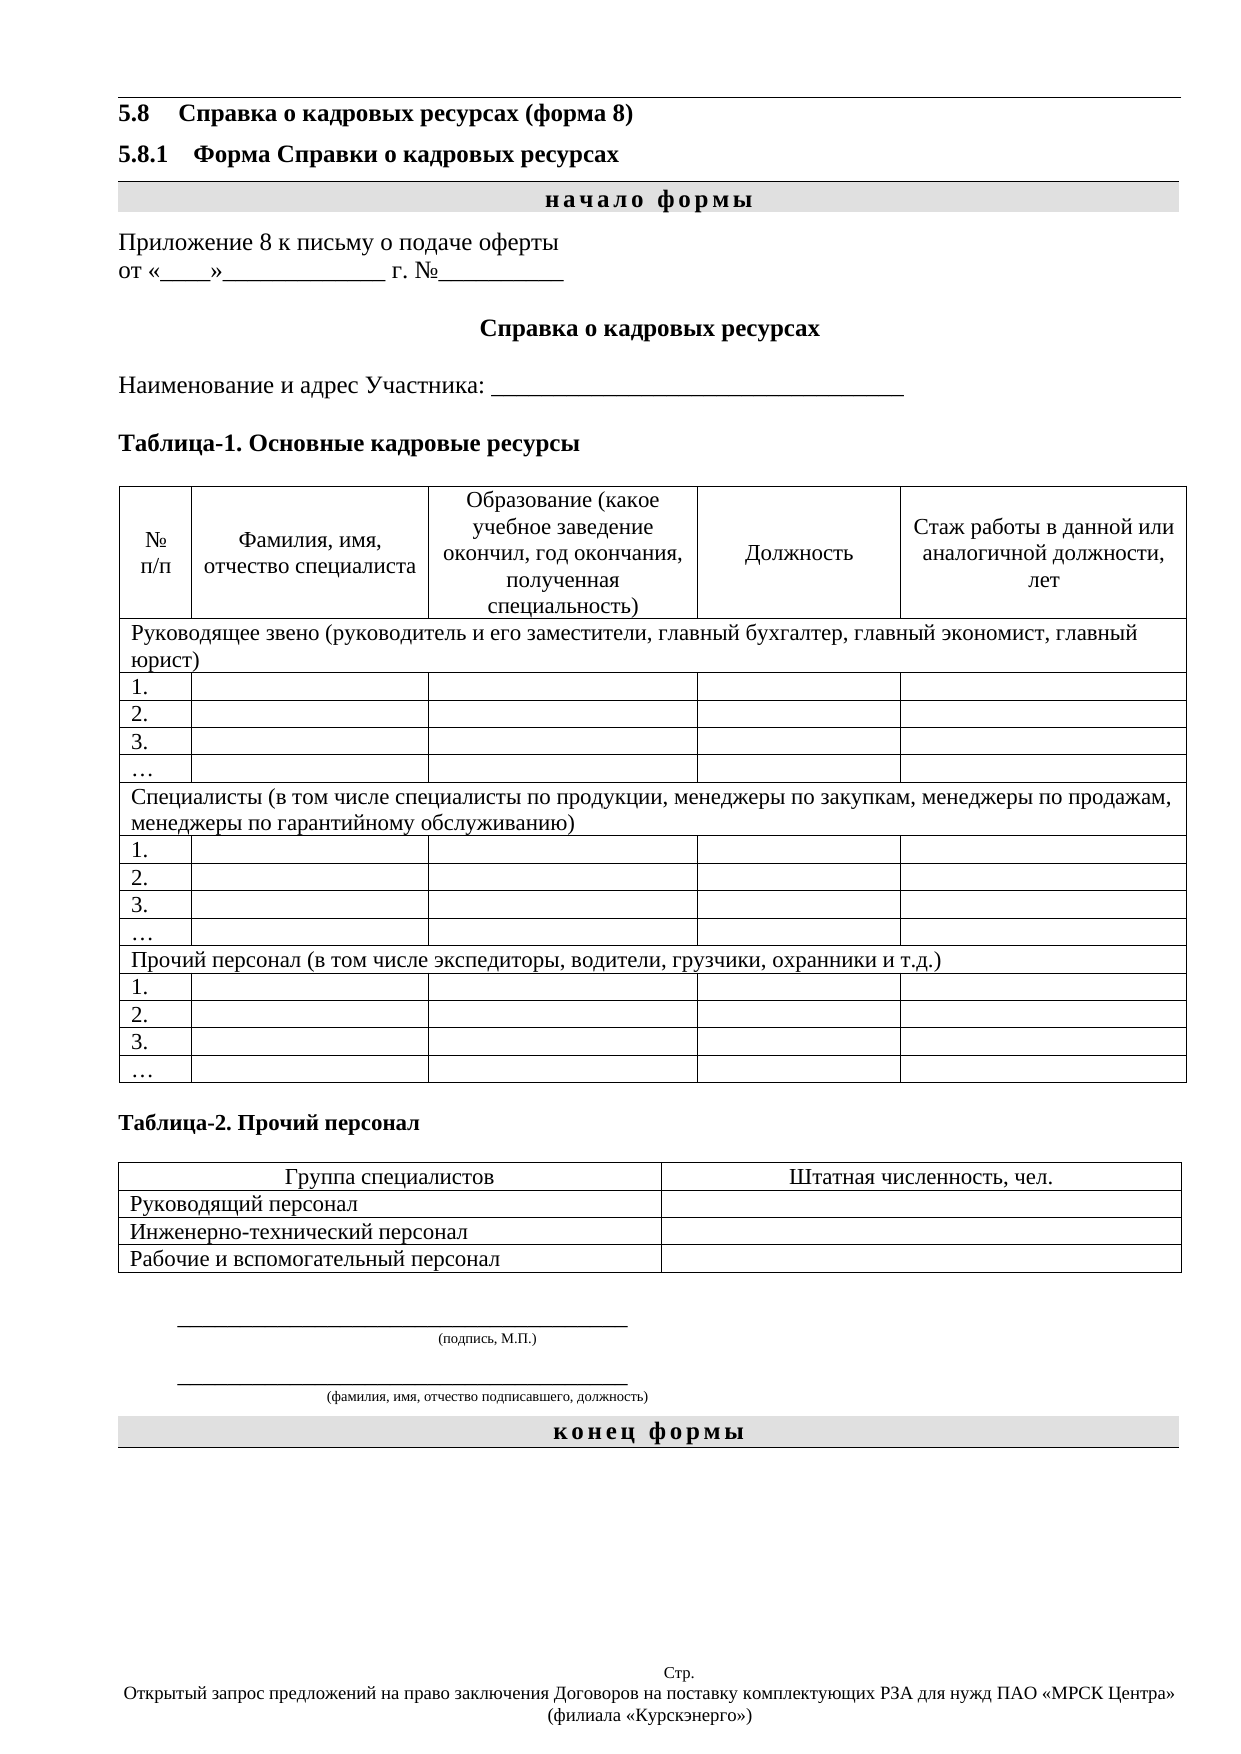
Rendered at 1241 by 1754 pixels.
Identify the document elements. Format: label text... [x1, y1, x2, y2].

text (подпись, М.П.) [118, 1330, 797, 1359]
text (фамилия, имя, отчество подписавшего, должность) [118, 1388, 797, 1416]
text ____________________________________ [118, 1359, 1181, 1388]
table_cell [901, 728, 1186, 754]
table_cell [120, 1028, 191, 1054]
table_cell [901, 755, 1186, 782]
table_cell [698, 1028, 900, 1054]
table_cell … [120, 919, 191, 945]
table_cell [120, 864, 191, 890]
table_cell [901, 673, 1186, 699]
table_cell Специалисты (в том числе специалисты по продукции, менеджеры по закупкам, менеджеры по продажам, менеджеры по гарантийному обслуживанию) [120, 783, 1186, 835]
table_cell [429, 701, 697, 727]
table_cell [901, 864, 1186, 890]
table_cell [192, 864, 428, 890]
subtitle Справка о кадровых ресурсах (форма 8) [118, 98, 1181, 127]
table_cell [192, 919, 428, 945]
table_cell [120, 891, 191, 918]
table_cell [662, 1218, 1181, 1244]
table_cell [698, 1056, 900, 1082]
table_cell [901, 836, 1186, 863]
table_cell [698, 836, 900, 863]
text Приложение 8 к письму о подаче оферты от «____»_____________ г. №__________ [118, 227, 1181, 284]
table_cell … [120, 1056, 191, 1082]
table_cell [120, 701, 191, 727]
table_cell [901, 1001, 1186, 1027]
table_cell [120, 673, 191, 699]
table_cell [192, 673, 428, 699]
table_cell [192, 755, 428, 782]
table_header № п/п [120, 487, 191, 618]
table_cell [120, 728, 191, 754]
table_cell [120, 1001, 191, 1027]
table_cell Инженерно-технический персонал [119, 1218, 661, 1244]
table_cell [429, 673, 697, 699]
subtitle Форма Справки о кадровых ресурсах [118, 139, 1181, 168]
table_cell [429, 836, 697, 863]
table_header Образование (какое учебное заведение окончил, год окончания, полученная специальность) [429, 487, 697, 618]
text начало формы [118, 182, 1179, 212]
text Справка о кадровых ресурсах [118, 313, 1181, 342]
table_cell [429, 891, 697, 918]
table_cell Руководящий персонал [119, 1191, 661, 1217]
table_cell [662, 1191, 1181, 1217]
table_cell [429, 755, 697, 782]
text конец формы [118, 1416, 1179, 1447]
table_cell Руководящее звено (руководитель и его заместители, главный бухгалтер, главный экономист, главный юрист) [120, 619, 1186, 672]
table_cell [698, 891, 900, 918]
table_header Штатная численность, чел. [662, 1163, 1181, 1189]
table_cell [698, 864, 900, 890]
table_cell [901, 919, 1186, 945]
table_cell [901, 1056, 1186, 1082]
text Таблица-1. Основные кадровые ресурсы [118, 428, 1181, 457]
table_cell [192, 1028, 428, 1054]
table_cell Рабочие и вспомогательный персонал [119, 1245, 661, 1272]
table_cell [192, 701, 428, 727]
table_cell [192, 836, 428, 863]
table_cell [901, 701, 1186, 727]
table_cell [429, 974, 697, 1000]
table_cell … [120, 755, 191, 782]
table_cell [192, 974, 428, 1000]
table_cell [429, 1028, 697, 1054]
table_cell [192, 728, 428, 754]
text Таблица-2. Прочий персонал [118, 1109, 1181, 1136]
table_cell Прочий персонал (в том числе экспедиторы, водители, грузчики, охранники и т.д.) [120, 946, 1186, 972]
table_cell [698, 1001, 900, 1027]
table_cell [429, 728, 697, 754]
table_header Фамилия, имя, отчество специалиста [192, 487, 428, 618]
table_cell [901, 891, 1186, 918]
table_cell [192, 1056, 428, 1082]
table_cell [120, 836, 191, 863]
text Наименование и адрес Участника: _________________________________ [118, 371, 1181, 399]
table_cell [698, 701, 900, 727]
text ____________________________________ [118, 1301, 1181, 1330]
table_cell [192, 1001, 428, 1027]
table_cell [901, 974, 1186, 1000]
table_cell [429, 1001, 697, 1027]
table_cell [192, 891, 428, 918]
table_cell [120, 974, 191, 1000]
table_cell [901, 1028, 1186, 1054]
table_cell [698, 755, 900, 782]
table_header Группа специалистов [119, 1163, 661, 1189]
table_cell [698, 919, 900, 945]
table_cell [698, 673, 900, 699]
table_cell [698, 728, 900, 754]
table_cell [429, 919, 697, 945]
table_cell [662, 1245, 1181, 1272]
table_header Должность [698, 487, 900, 618]
table_cell [429, 1056, 697, 1082]
table_header Стаж работы в данной или аналогичной должности, лет [901, 487, 1186, 618]
table_cell [429, 864, 697, 890]
table_cell [698, 974, 900, 1000]
